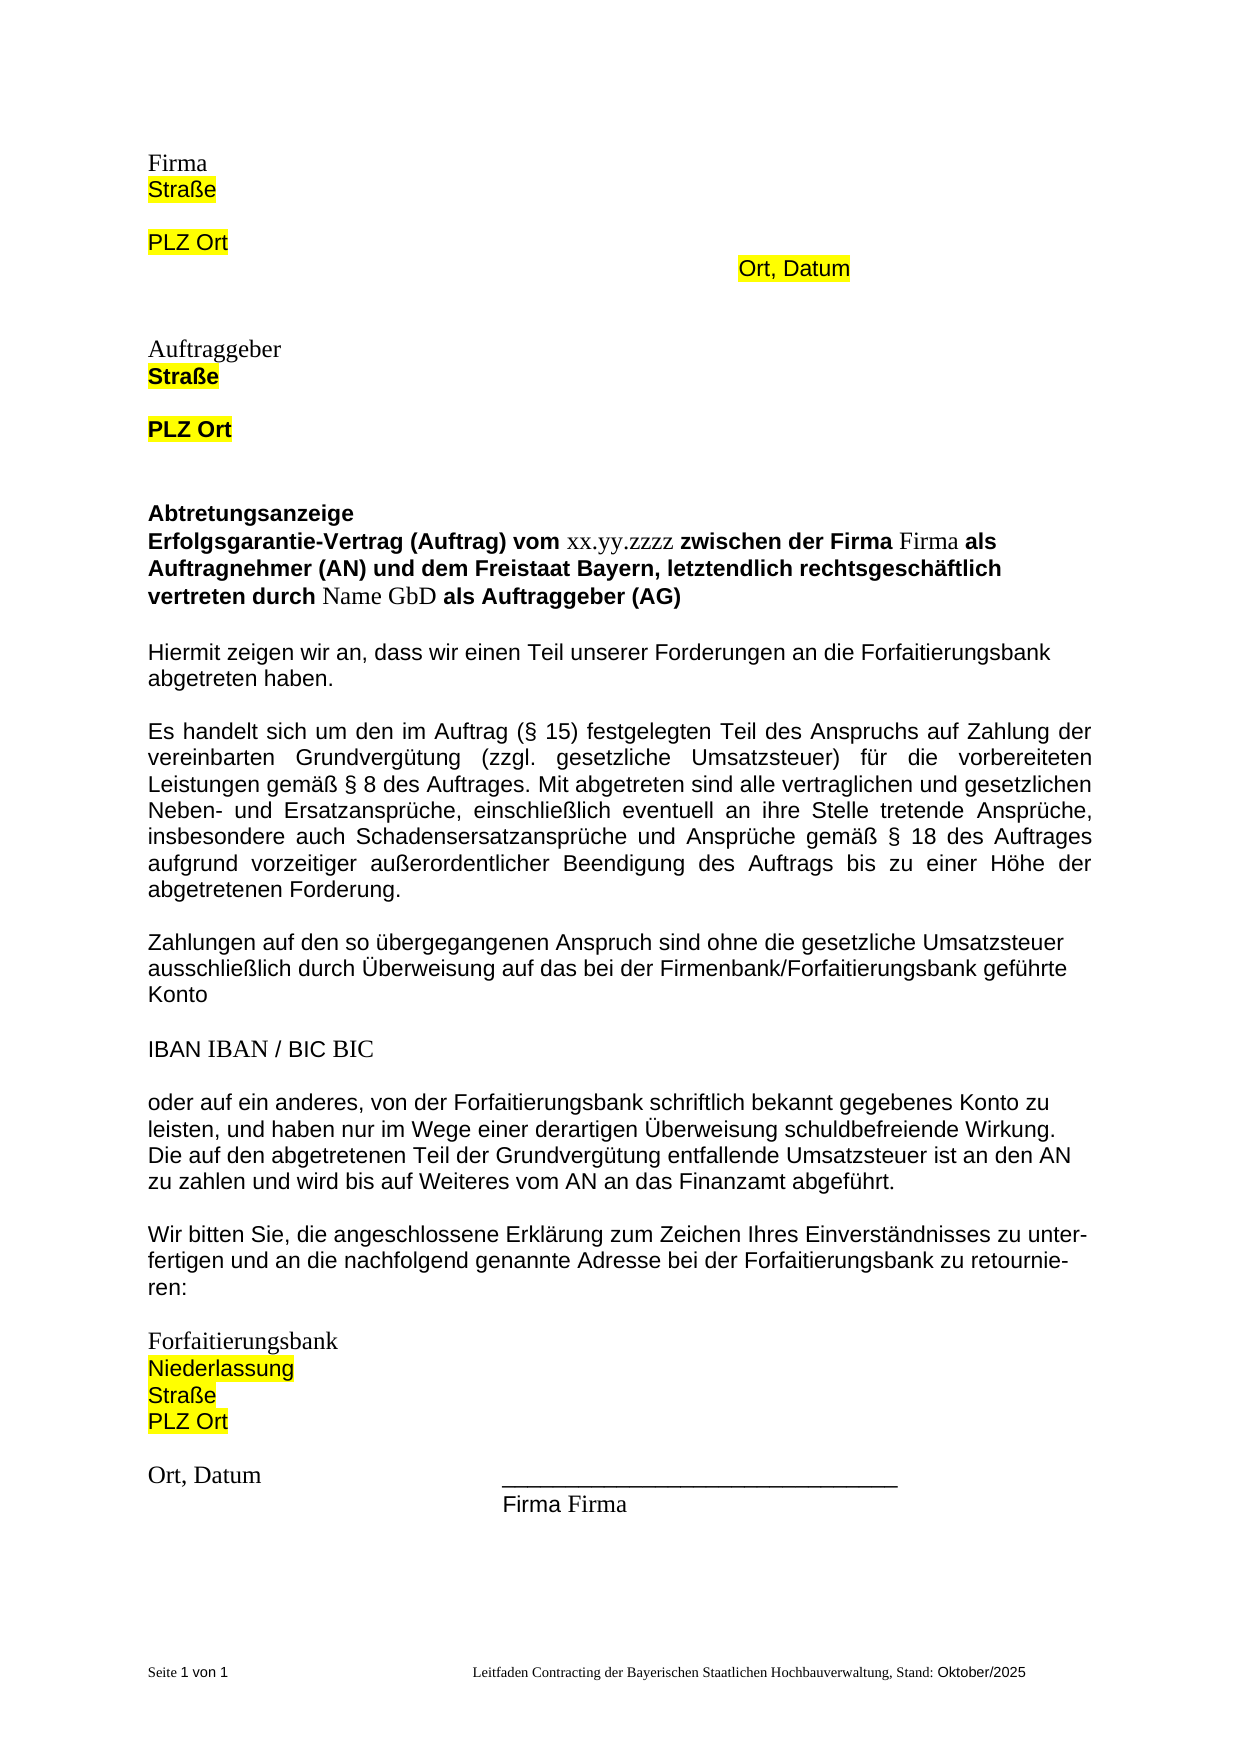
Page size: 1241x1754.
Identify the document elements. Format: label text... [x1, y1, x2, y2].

text Es handelt sich um den im Auftrag (§ 15) festgelegten Teil des Anspruchs auf Zahlung der vereinbarten Grundvergütung (zzgl. gesetzliche Umsatzsteuer) für die vorbereiteten Leistungen gemäß § 8 des Auftrages. Mit abgetreten sind alle vertraglichen und gesetzlichen Neben- und Ersatzansprüche, einschließlich eventuell an ihre Stelle tretende Ansprüche, insbesondere auch Schadensersatzansprüche und Ansprüche gemäß § 18 des Auftrages aufgrund vorzeitiger außerordentlicher Beendigung des Auftrags bis zu einer Höhe der abgetretenen Forderung. [148, 718, 1093, 902]
text IBAN / BIC [148, 1034, 1093, 1063]
text oder auf ein anderes, von der Forfaitierungsbank schriftlich bekannt gegebenes Konto zu leisten, und haben nur im Wege einer derartigen Überweisung schuldbefreiende Wirkung. Die auf den abgetretenen Teil der Grundvergütung entfallende Umsatzsteuer ist an den AN zu zahlen und wird bis auf Weiteres vom AN an das Finanzamt abgeführt. [148, 1089, 1093, 1195]
text _______________________________ [148, 1461, 1093, 1489]
text Firma [502, 1489, 1093, 1518]
text Wir bitten Sie, die angeschlossene Erklärung zum Zeichen Ihres Einverständnisses zu unter-fertigen und an die nachfolgend genannte Adresse bei der Forfaitierungsbank zu retournie-ren: [148, 1221, 1093, 1300]
text Hiermit zeigen wir an, dass wir einen Teil unserer Forderungen an die Forfaitierungsbank abgetreten haben. [148, 639, 1093, 691]
text Abtretungsanzeige [148, 500, 1093, 526]
text Erfolgsgarantie-Vertrag (Auftrag) vom zwischen der Firma als Auftragnehmer (AN) und dem Freistaat Bayern, letztendlich rechtsgeschäftlich vertreten durch als Auftraggeber (AG) [148, 526, 1093, 610]
text Zahlungen auf den so übergegangenen Anspruch sind ohne die gesetzliche Umsatzsteuer ausschließlich durch Überweisung auf das bei der Firmenbank/Forfaitierungsbank geführte Konto [148, 929, 1093, 1008]
